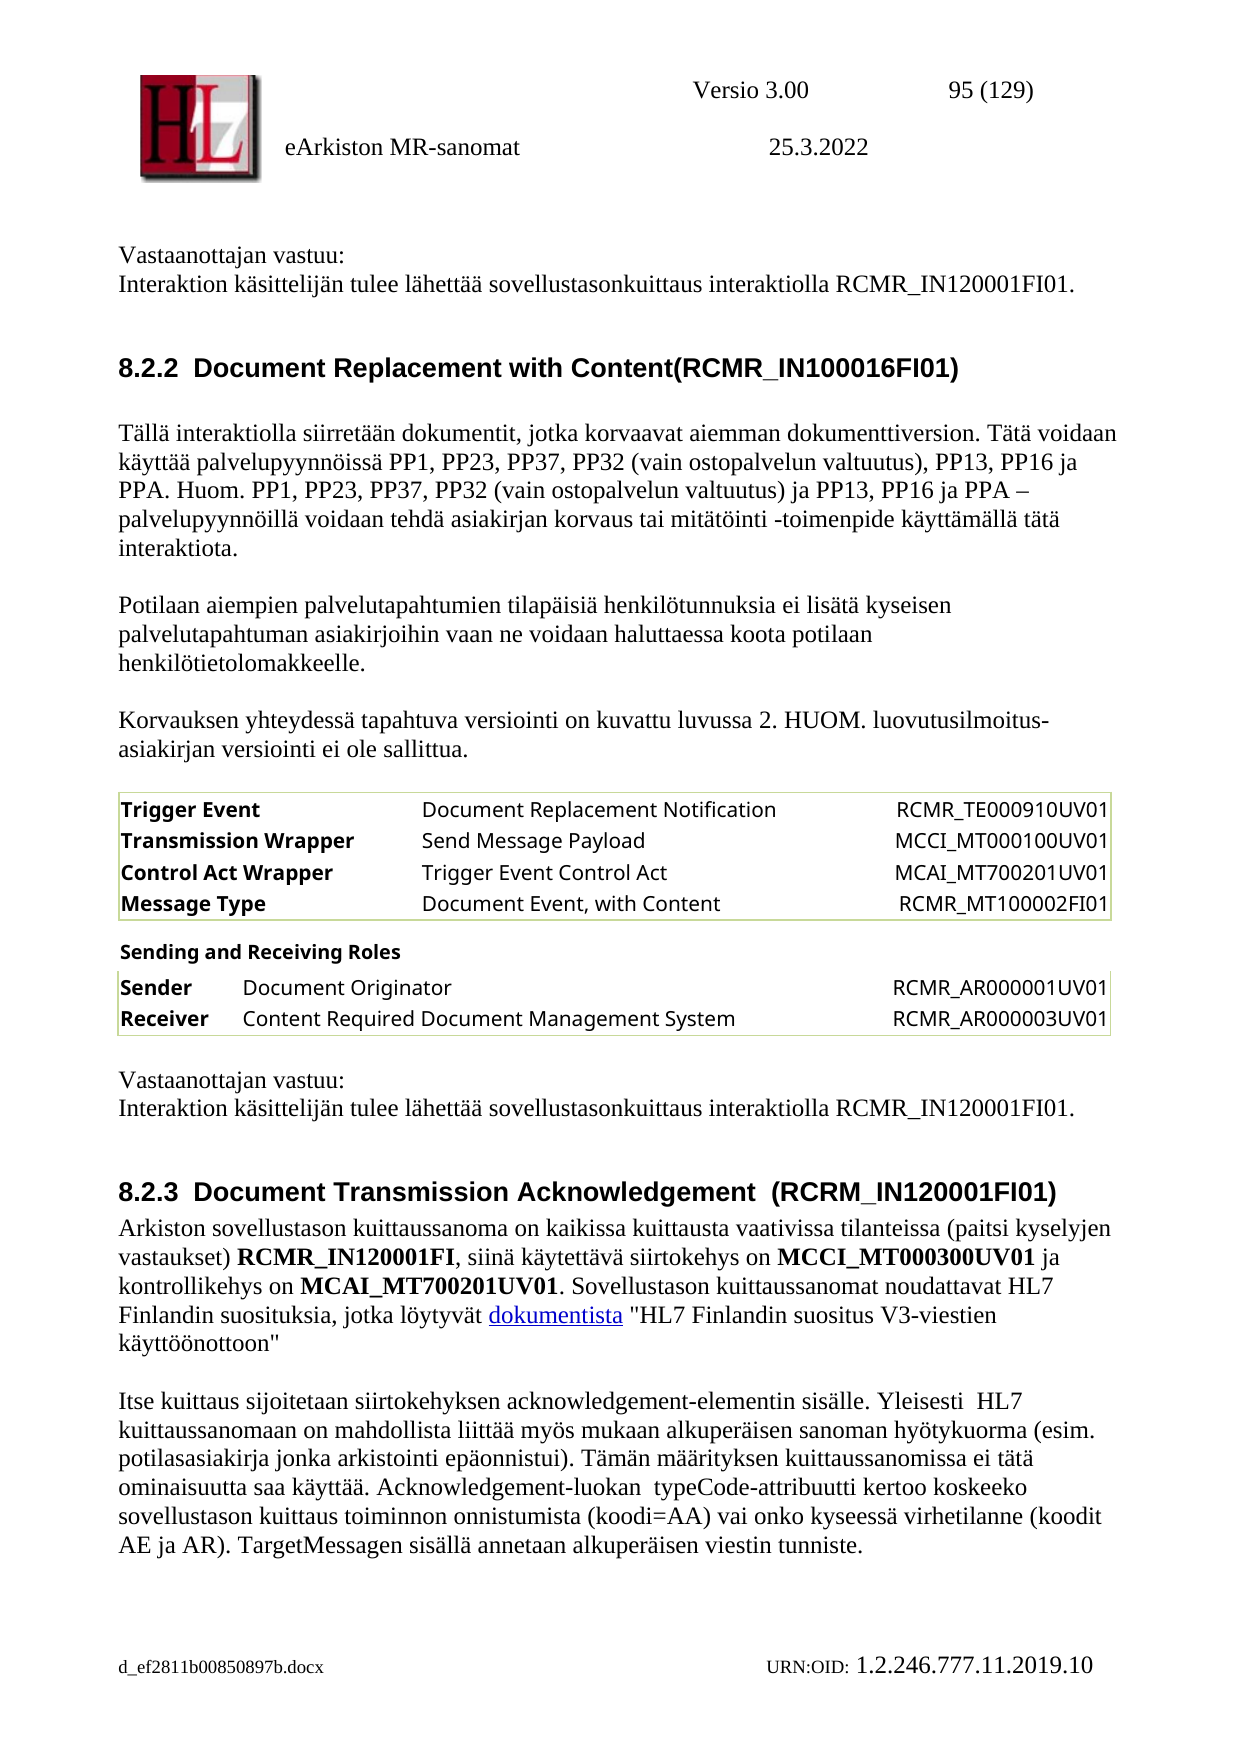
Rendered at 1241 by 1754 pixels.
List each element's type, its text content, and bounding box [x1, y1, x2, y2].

picture [140, 75, 263, 183]
text Vastaanottajan vastuu: [118, 1065, 1122, 1093]
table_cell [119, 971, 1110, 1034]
text Arkiston sovellustason kuittaussanoma on kaikissa kuittausta vaativissa tilanteissa (paitsi kyselyjen vastaukset) RCMR_IN120001FI, siinä käytettävä siirtokehys on MCCI_MT000300UV01 ja kontrollikehys on MCAI_MT700201UV01. Sovellustason kuittaussanomat noudattavat HL7 Finlandin suosituksia, jotka löytyvät dokumentista "HL7 Finlandin suositus V3-viestien käyttöönottoon" [118, 1213, 1122, 1357]
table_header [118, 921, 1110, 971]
text Vastaanottajan vastuu: [118, 240, 1122, 269]
text Interaktion käsittelijän tulee lähettää sovellustasonkuittaus interaktiolla RCMR_IN120001FI01. [118, 1093, 1122, 1122]
text Potilaan aiempien palvelutapahtumien tilapäisiä henkilötunnuksia ei lisätä kyseisen palvelutapahtuman asiakirjoihin vaan ne voidaan haluttaessa koota potilaan henkilötietolomakkeelle. [118, 590, 1122, 677]
text Korvauksen yhteydessä tapahtuva versiointi on kuvattu luvussa 2. HUOM. luovutusilmoitusasiakirjan versiointi ei ole sallittua. [118, 705, 1122, 763]
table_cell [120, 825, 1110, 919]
text Tällä interaktiolla siirretään dokumentit, jotka korvaavat aiemman dokumenttiversion. Tätä voidaan käyttää palvelupyynnöissä PP1, PP23, PP37, PP32 (vain ostopalvelun valtuutus), PP13, PP16 ja PPA. Huom. PP1, PP23, PP37, PP32 (vain ostopalvelun valtuutus) ja PP13, PP16 ja PPA –palvelupyynnöillä voidaan tehdä asiakirjan korvaus tai mitätöinti -toimenpide käyttämällä tätä interaktiota. [118, 418, 1122, 562]
text Itse kuittaus sijoitetaan siirtokehyksen acknowledgement-elementin sisälle. Yleisesti HL7 kuittaussanomaan on mahdollista liittää myös mukaan alkuperäisen sanoman hyötykuorma (esim. potilasasiakirja jonka arkistointi epäonnistui). Tämän määrityksen kuittaussanomissa ei tätä ominaisuutta saa käyttää. Acknowledgement-luokan typeCode-attribuutti kertoo koskeeko sovellustason kuittaus toiminnon onnistumista (koodi=AA) vai onko kyseessä virhetilanne (koodit AE ja AR). TargetMessagen sisällä annetaan alkuperäisen viestin tunniste. [118, 1386, 1122, 1558]
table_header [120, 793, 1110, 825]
subtitle Document Replacement with Content(RCMR_IN100016FI01) [118, 352, 1122, 383]
subtitle Document Transmission Acknowledgement (RCRM_IN120001FI01) [118, 1176, 1122, 1207]
text Interaktion käsittelijän tulee lähettää sovellustasonkuittaus interaktiolla RCMR_IN120001FI01. [118, 269, 1122, 298]
